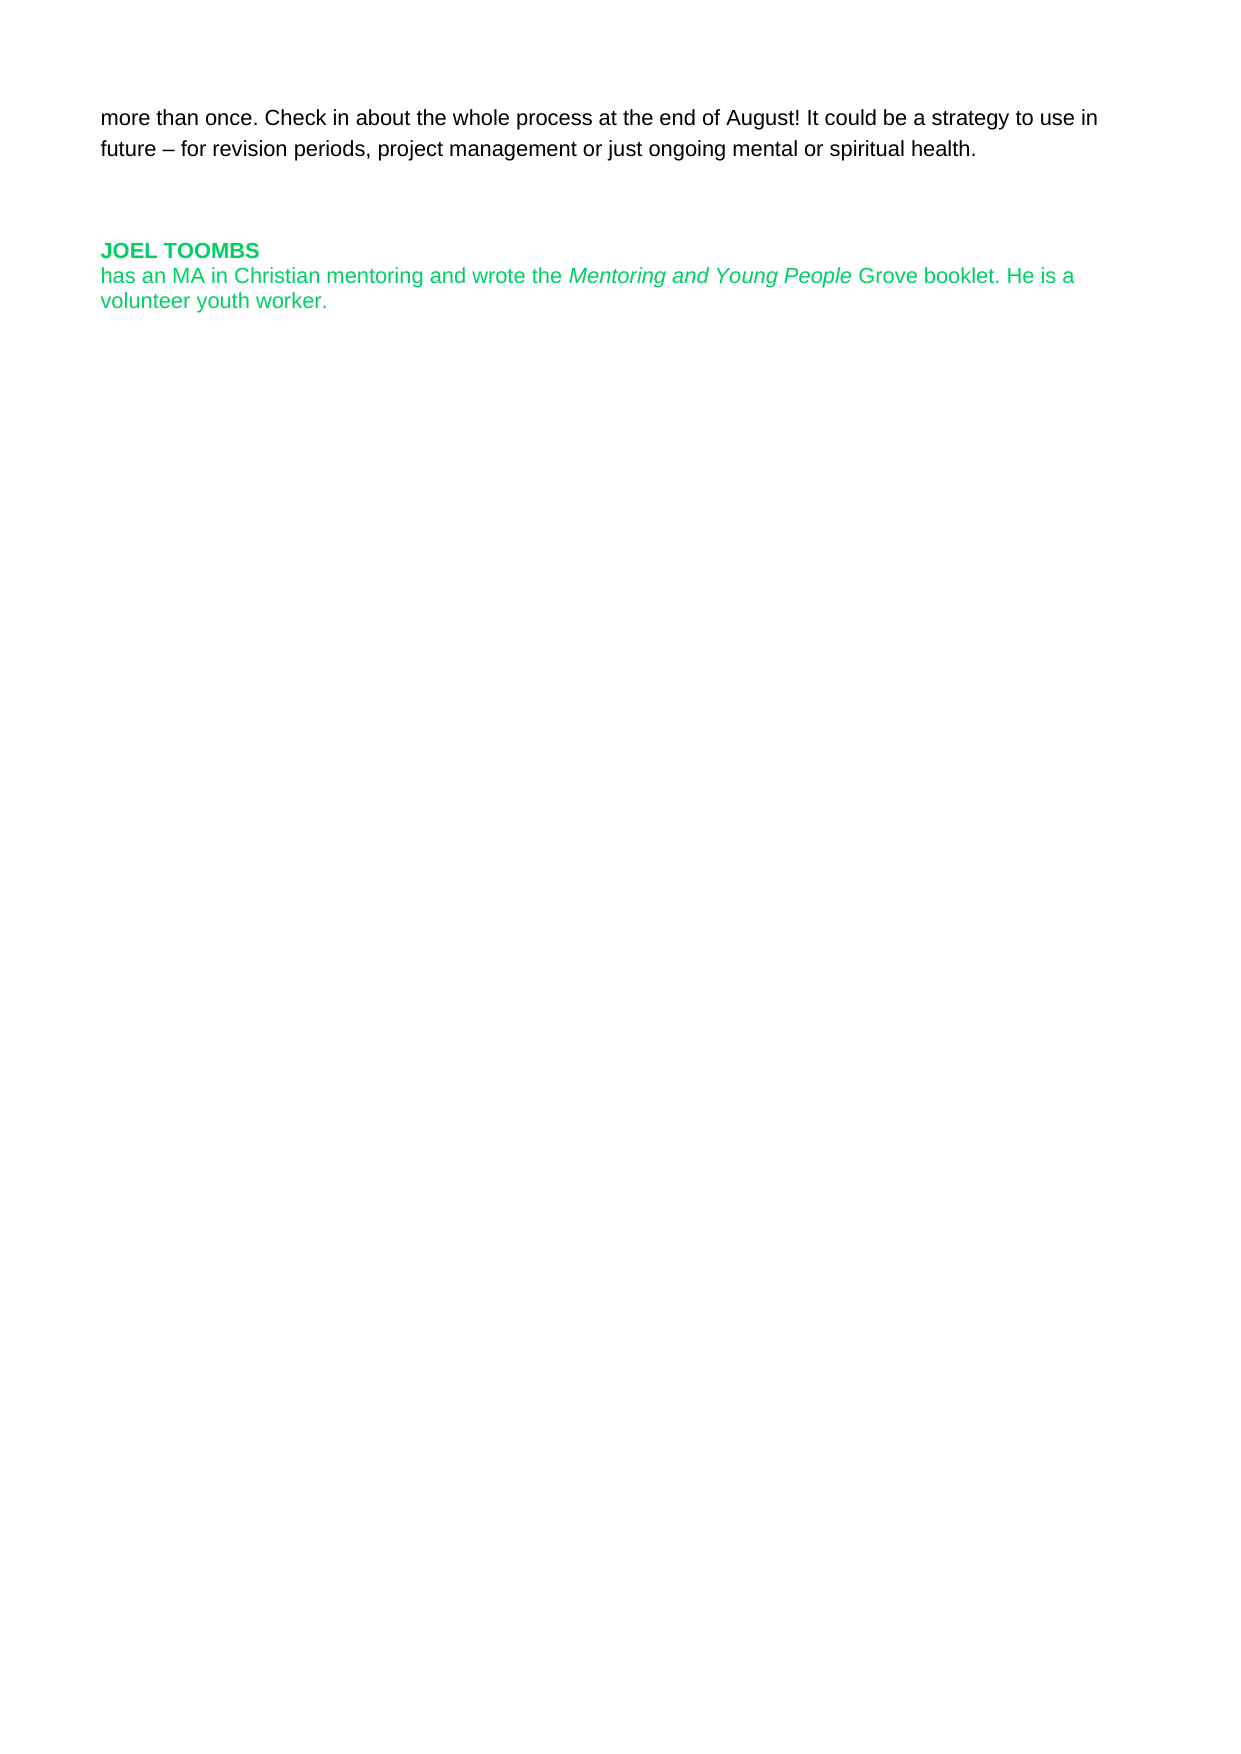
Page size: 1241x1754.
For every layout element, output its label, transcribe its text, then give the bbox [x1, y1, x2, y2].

text JOEL TOOMBS [100, 238, 1140, 263]
text has an MA in Christian mentoring and wrote the Mentoring and Young People Grove booklet. He is a volunteer youth worker. [100, 263, 1140, 313]
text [100, 100, 1140, 163]
